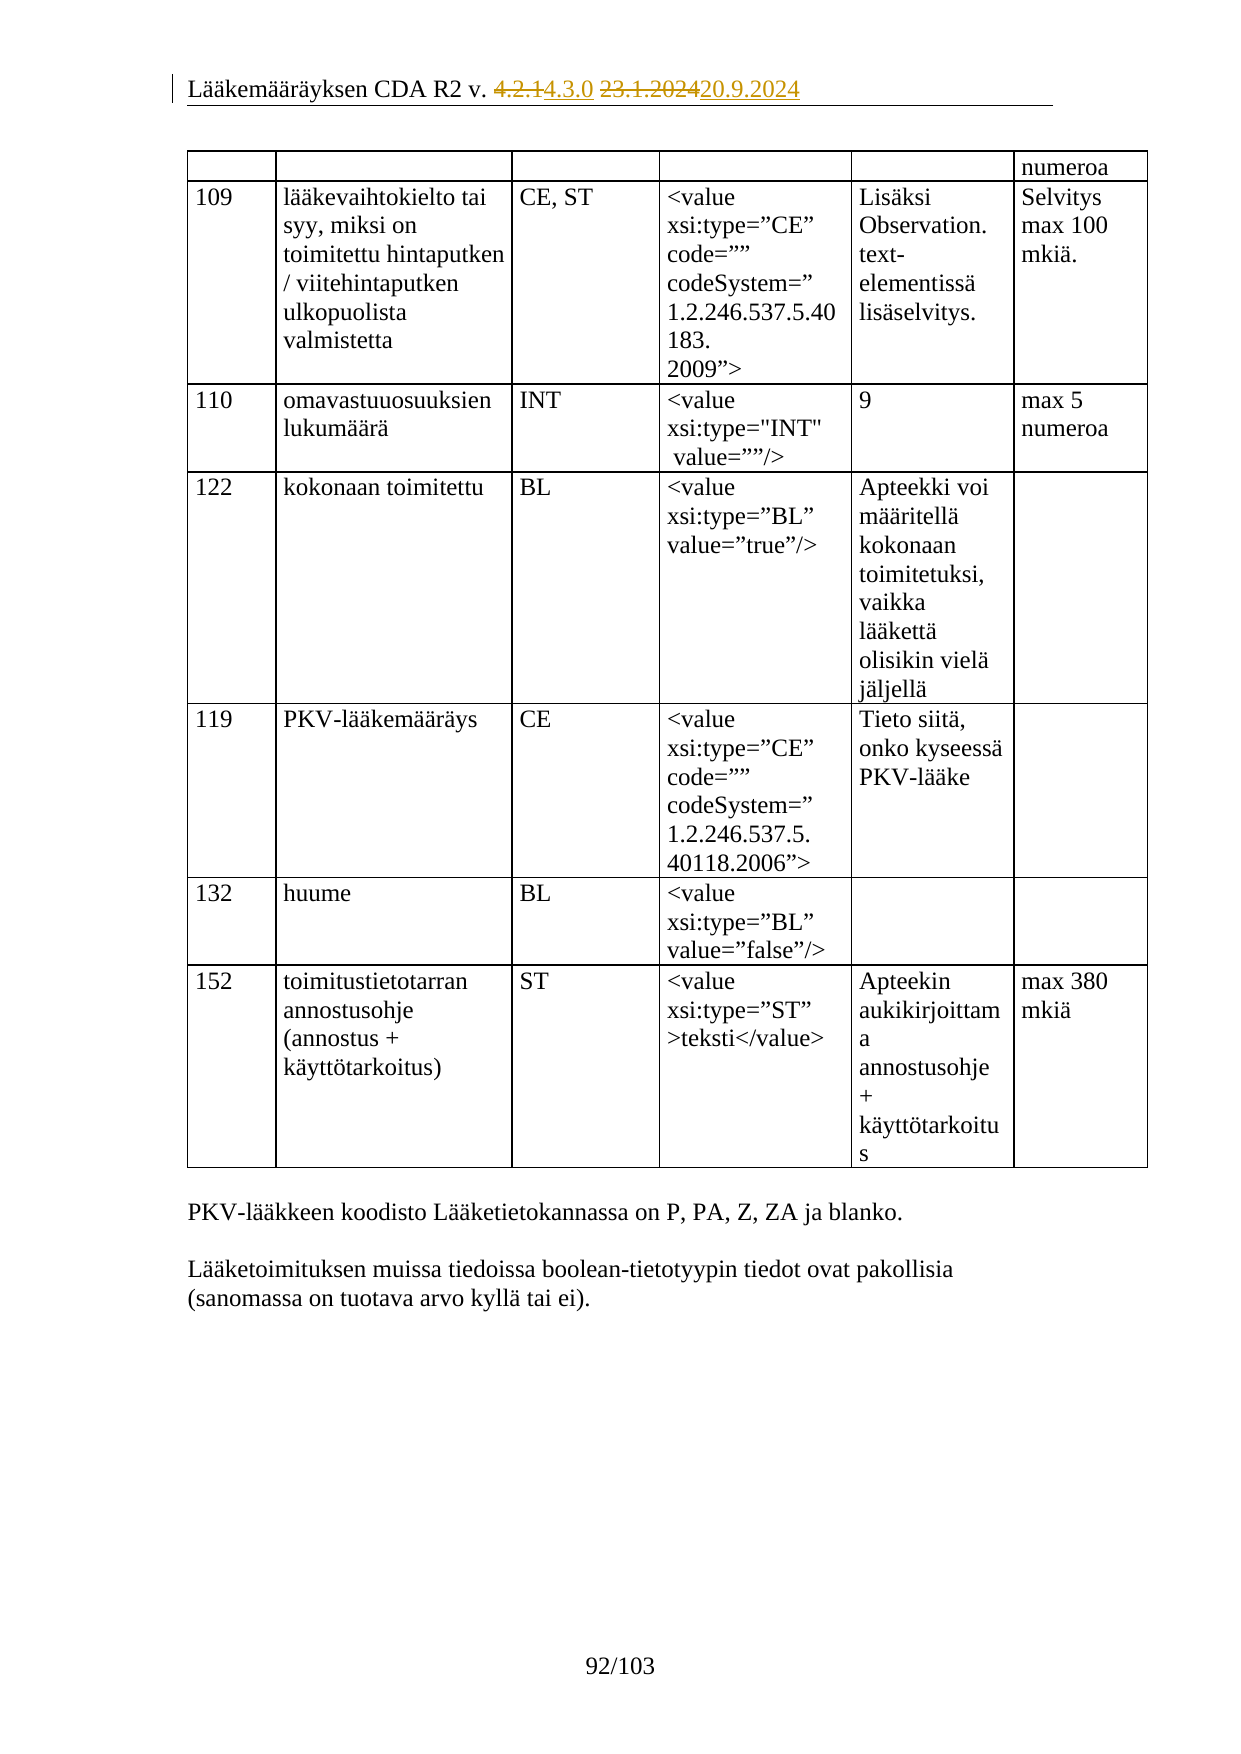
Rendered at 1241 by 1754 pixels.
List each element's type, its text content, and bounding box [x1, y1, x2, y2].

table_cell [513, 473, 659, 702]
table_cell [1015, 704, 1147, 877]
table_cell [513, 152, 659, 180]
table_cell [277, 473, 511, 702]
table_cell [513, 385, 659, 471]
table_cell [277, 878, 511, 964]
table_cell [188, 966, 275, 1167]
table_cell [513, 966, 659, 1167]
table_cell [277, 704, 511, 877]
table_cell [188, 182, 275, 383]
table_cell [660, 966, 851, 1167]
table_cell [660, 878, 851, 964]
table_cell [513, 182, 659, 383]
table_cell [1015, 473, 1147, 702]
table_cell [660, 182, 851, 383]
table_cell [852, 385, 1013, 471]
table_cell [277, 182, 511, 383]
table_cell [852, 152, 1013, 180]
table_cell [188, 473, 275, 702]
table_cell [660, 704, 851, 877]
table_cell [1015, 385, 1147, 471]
text Lääketoimituksen muissa tiedoissa boolean-tietotyypin tiedot ovat pakollisia (sanomassa on tuotava arvo kyllä tai ei). [187, 1254, 1053, 1312]
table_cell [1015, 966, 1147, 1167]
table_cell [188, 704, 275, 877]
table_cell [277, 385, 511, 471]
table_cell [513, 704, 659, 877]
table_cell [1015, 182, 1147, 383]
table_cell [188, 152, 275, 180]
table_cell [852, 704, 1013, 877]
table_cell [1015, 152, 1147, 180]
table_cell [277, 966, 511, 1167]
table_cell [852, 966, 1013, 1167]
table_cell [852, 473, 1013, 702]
text PKV-lääkkeen koodisto Lääketietokannassa on P, PA, Z, ZA ja blanko. [187, 1197, 1053, 1226]
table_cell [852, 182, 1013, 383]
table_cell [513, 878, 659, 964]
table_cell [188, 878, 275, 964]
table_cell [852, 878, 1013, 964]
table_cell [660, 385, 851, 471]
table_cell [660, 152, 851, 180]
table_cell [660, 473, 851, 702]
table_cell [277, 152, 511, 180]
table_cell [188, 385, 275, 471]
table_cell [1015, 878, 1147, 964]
